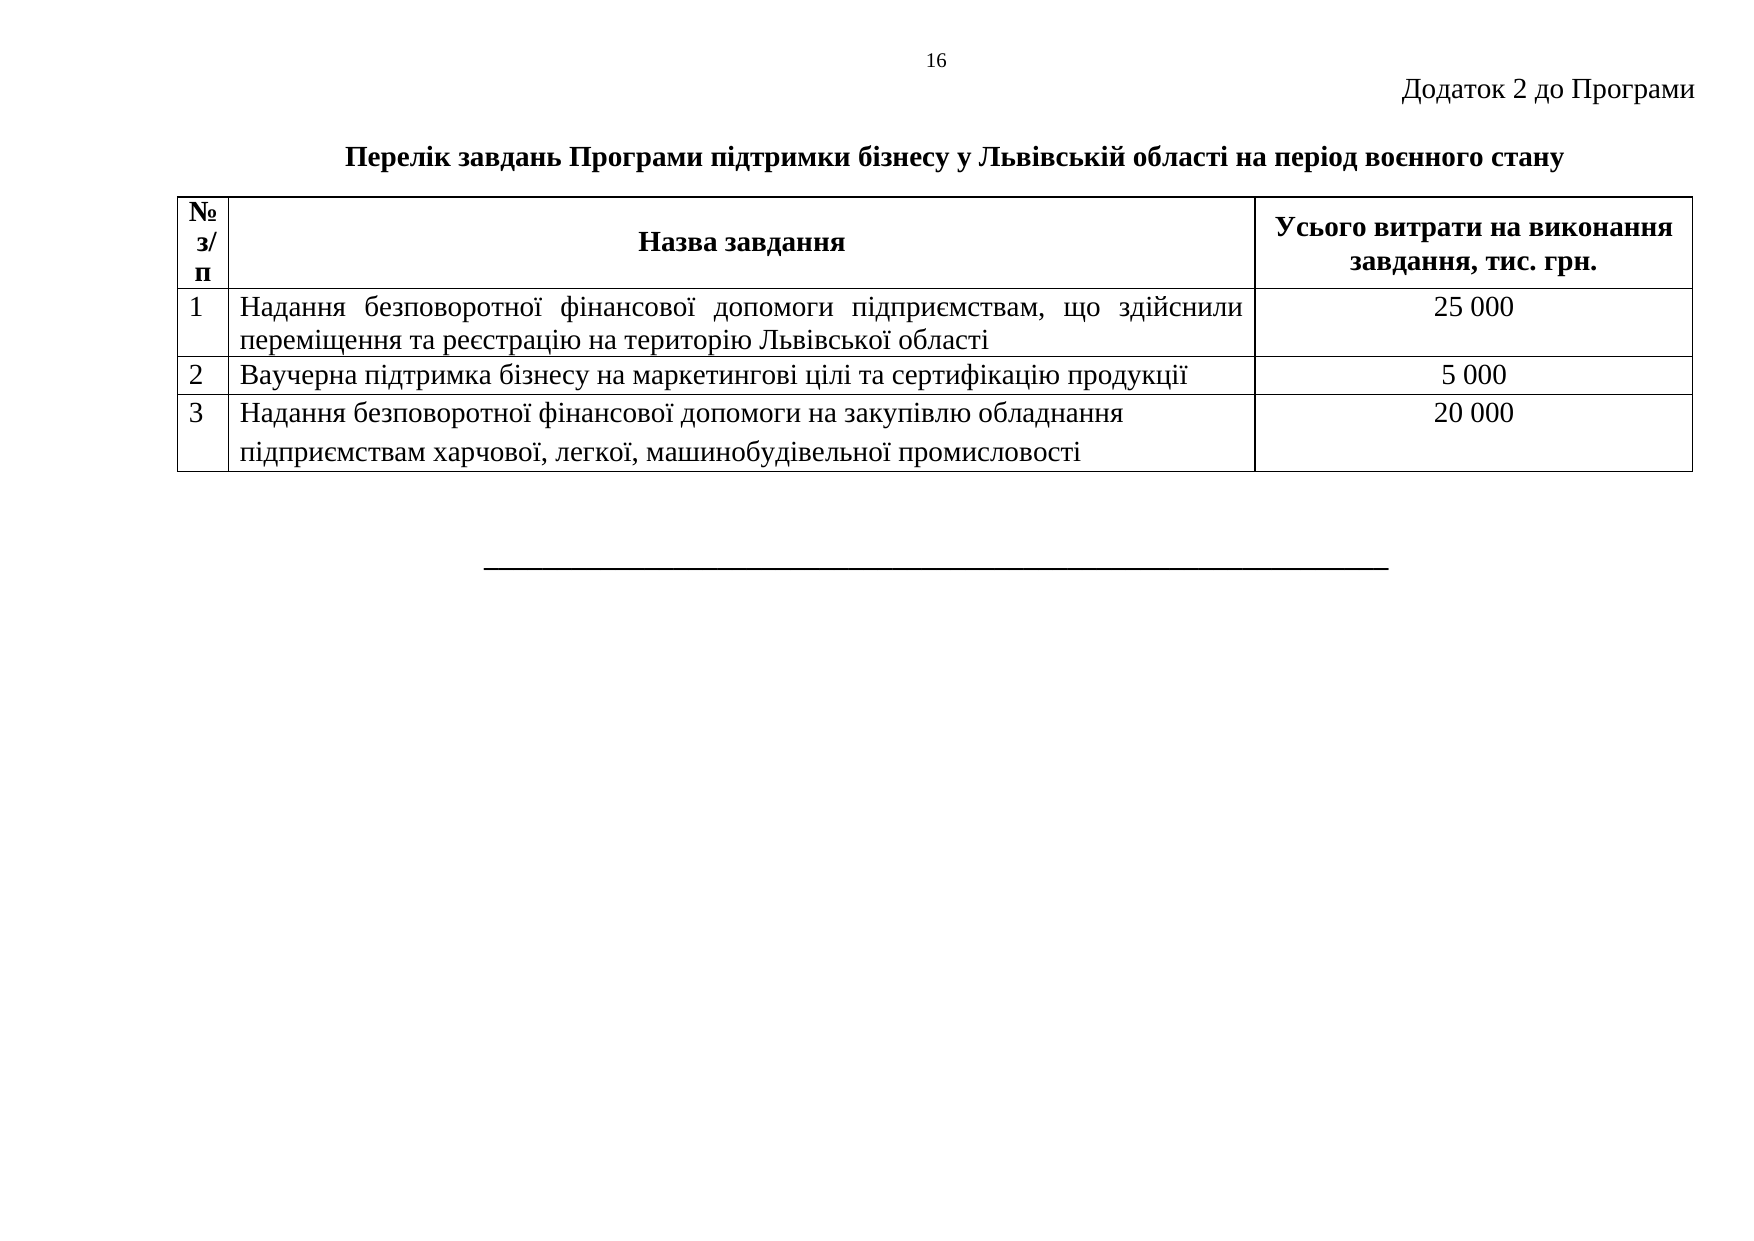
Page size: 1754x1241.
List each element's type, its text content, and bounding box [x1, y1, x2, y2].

table_cell 2 [178, 357, 228, 394]
table_cell 25 000 [1256, 289, 1692, 356]
table_cell 3 [178, 395, 228, 471]
table_cell Надання безповоротної фінансової допомоги на закупівлю обладнання підприємствам харчової, легкої, машинобудівельної промисловості [229, 395, 1254, 471]
table_cell 20 000 [1256, 395, 1692, 471]
text Додаток 2 до Програми [177, 72, 1695, 105]
text Перелік завдань Програми підтримки бізнесу у Львівській області на період воєнного стану [177, 139, 1695, 196]
text ______________________________________________________________ [177, 539, 1695, 572]
table_header Усього витрати на виконання завдання, тис. грн. [1256, 198, 1692, 288]
table_cell Надання безповоротної фінансової допомоги підприємствам, що здійснили переміщення та реєстрацію на територію Львівської області [229, 289, 1254, 356]
table_header № з/п [178, 198, 228, 288]
table_header Назва завдання [229, 198, 1254, 288]
table_cell Ваучерна підтримка бізнесу на маркетингові цілі та сертифікацію продукції [229, 357, 1254, 394]
table_cell 1 [178, 289, 228, 356]
text 16 [177, 48, 1695, 72]
table_cell 5 000 [1256, 357, 1692, 394]
